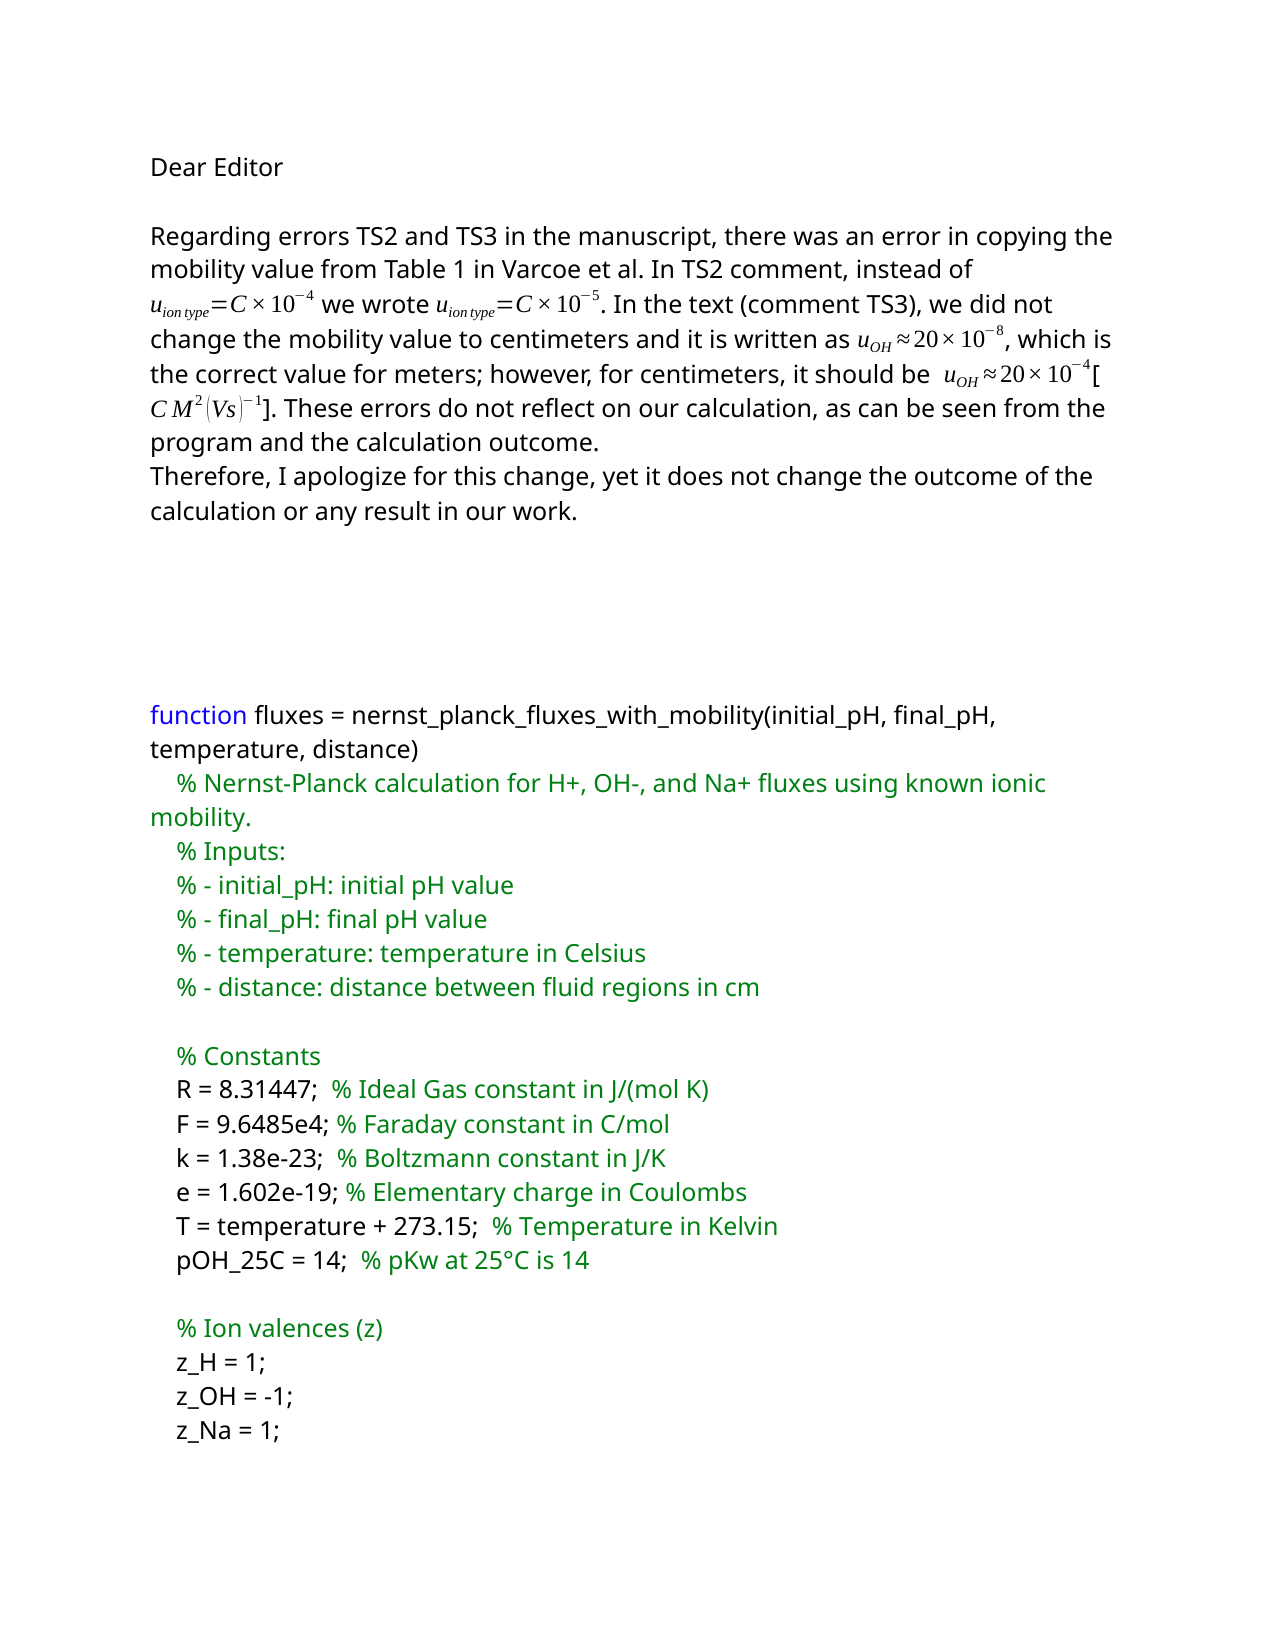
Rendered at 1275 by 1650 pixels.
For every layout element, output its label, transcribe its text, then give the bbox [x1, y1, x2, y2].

text % Constants [150, 1038, 1125, 1072]
text z_Na = 1; [150, 1413, 1125, 1447]
text z_OH = -1; [150, 1379, 1125, 1413]
text T = temperature + 273.15; % Temperature in Kelvin [150, 1208, 1125, 1242]
text F = 9.6485e4; % Faraday constant in C/mol [150, 1106, 1125, 1140]
text % - temperature: temperature in Celsius [150, 936, 1125, 970]
text z_H = 1; [150, 1345, 1125, 1379]
text e = 1.602e-19; % Elementary charge in Coulombs [150, 1174, 1125, 1208]
text % Ion valences (z) [150, 1311, 1125, 1345]
text R = 8.31447; % Ideal Gas constant in J/(mol K) [150, 1072, 1125, 1106]
text k = 1.38e-23; % Boltzmann constant in J/K [150, 1140, 1125, 1174]
text % - final_pH: final pH value [150, 902, 1125, 936]
text % Inputs: [150, 834, 1125, 868]
text pOH_25C = 14; % pKw at 25°C is 14 [150, 1242, 1125, 1277]
text % - initial_pH: initial pH value [150, 868, 1125, 902]
text Regarding errors TS2 and TS3 in the manuscript, there was an error in copying the mobility value from Table 1 in Varcoe et al. In TS2 comment, instead of we wrote . In the text (comment TS3), we did not change the mobility value to centimeters and it is written as , which is the correct value for meters; however, for centimeters, it should be []. These errors do not reflect on our calculation, as can be seen from the program and the calculation outcome. [150, 218, 1125, 459]
text % Nernst-Planck calculation for H+, OH-, and Na+ fluxes using known ionic mobility. [150, 766, 1125, 834]
text % - distance: distance between fluid regions in cm [150, 970, 1125, 1004]
text function fluxes = nernst_planck_fluxes_with_mobility(initial_pH, final_pH, temperature, distance) [150, 697, 1125, 766]
text Dear Editor [150, 150, 1125, 184]
text Therefore, I apologize for this change, yet it does not change the outcome of the calculation or any result in our work. [150, 459, 1125, 527]
